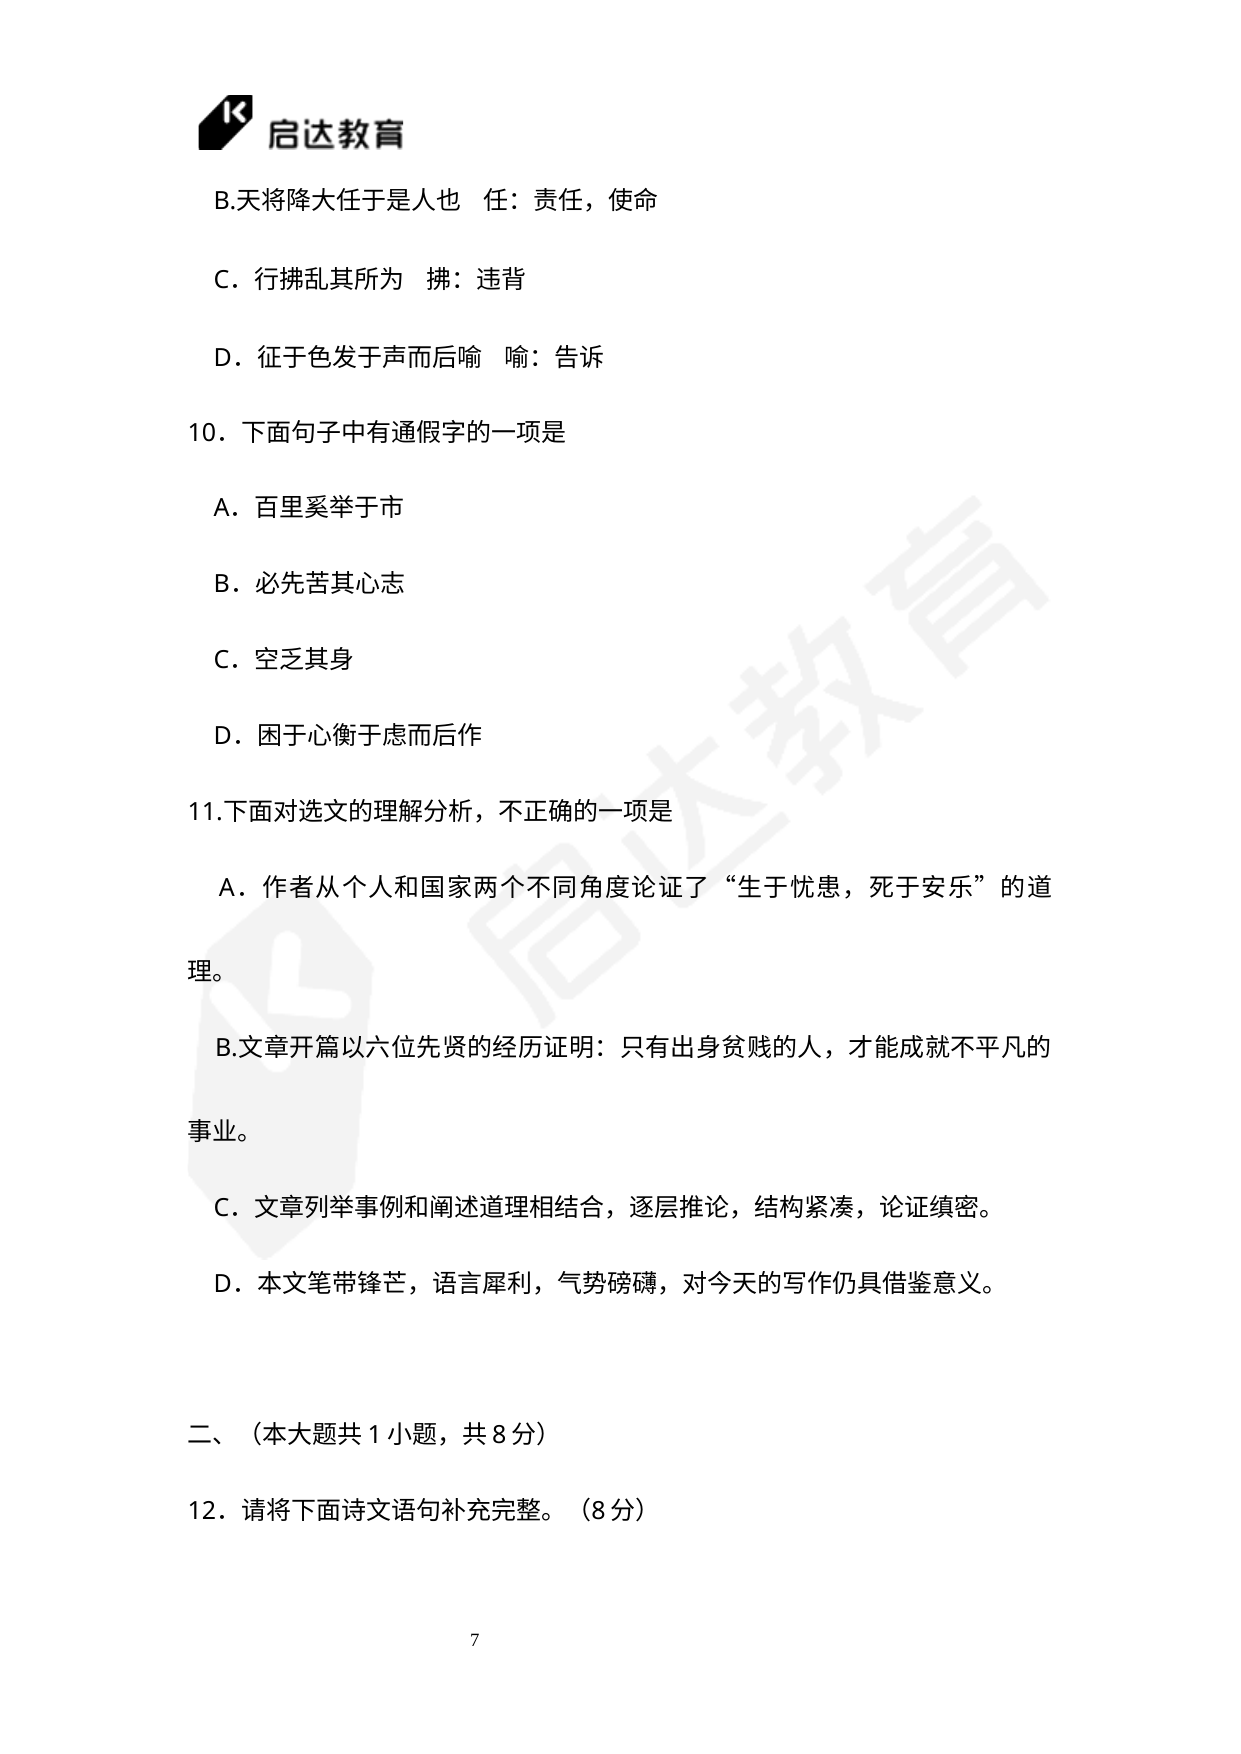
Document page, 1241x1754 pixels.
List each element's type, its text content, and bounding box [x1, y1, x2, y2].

text A．作者从个人和国家两个不同角度论证了“生于忧患，死于安乐”的道理。 [187, 853, 1053, 1002]
text B.天将降大任于是人也 任：责任，使命 [187, 162, 1053, 227]
text 12．请将下面诗文语句补充完整。（8分） [187, 1476, 1053, 1541]
text 10．下面句子中有通假字的一项是 [187, 398, 1053, 463]
text 二、（本大题共1小题，共8分） [187, 1400, 1053, 1465]
text C．空乏其身 [187, 625, 1053, 690]
text C．行拂乱其所为 拂：违背 [187, 241, 1053, 306]
text A．百里奚举于市 [187, 473, 1053, 538]
text 11.下面对选文的理解分析，不正确的一项是 [187, 777, 1053, 842]
picture [198, 95, 404, 150]
text B．必先苦其心志 [187, 549, 1053, 614]
text D．征于色发于声而后喻 喻：告诉 [187, 319, 1053, 384]
text C．文章列举事例和阐述道理相结合，逐层推论，结构紧凑，论证缜密。 [187, 1173, 1053, 1238]
text B.文章开篇以六位先贤的经历证明：只有出身贫贱的人，才能成就不平凡的事业。 [187, 1013, 1053, 1162]
text D．困于心衡于虑而后作 [187, 701, 1053, 766]
text D．本文笔带锋芒，语言犀利，气势磅礴，对今天的写作仍具借鉴意义。 [187, 1249, 1053, 1314]
